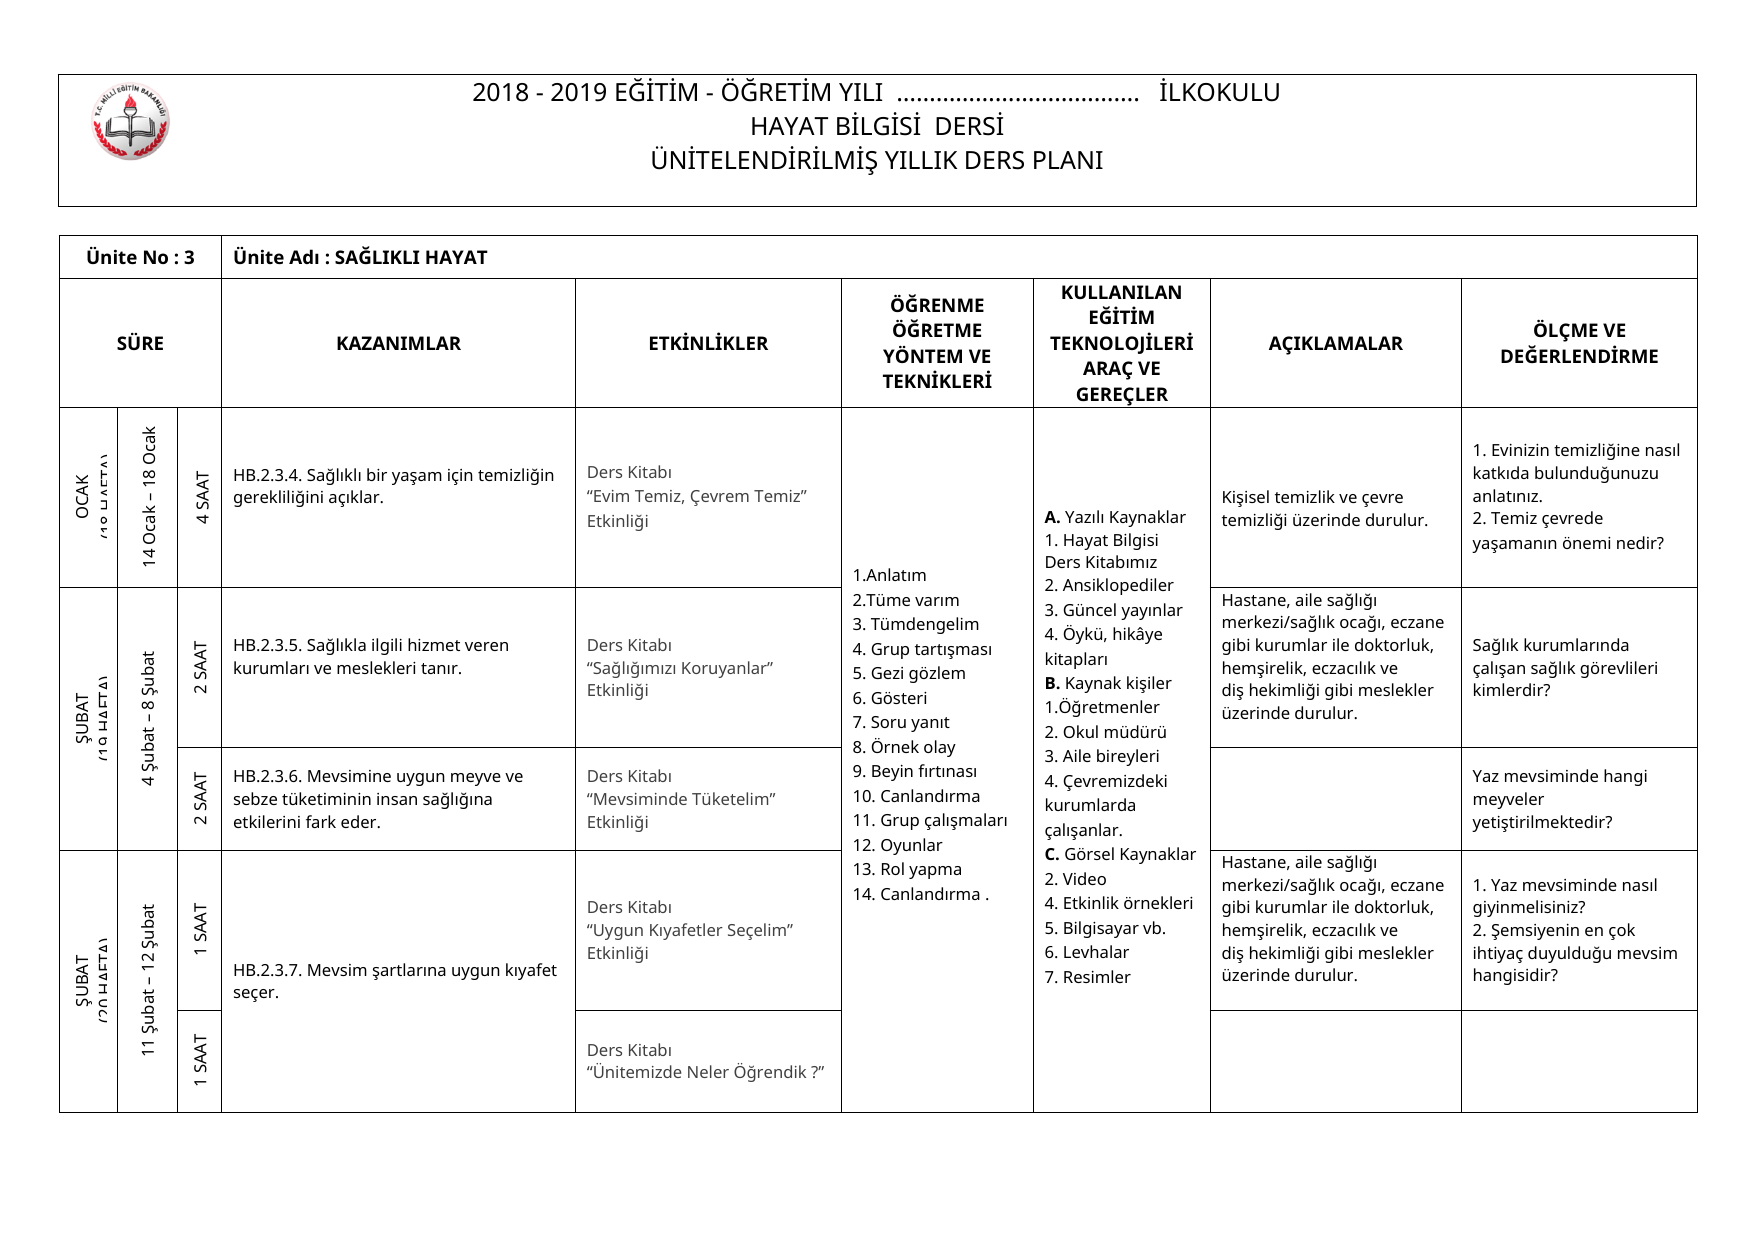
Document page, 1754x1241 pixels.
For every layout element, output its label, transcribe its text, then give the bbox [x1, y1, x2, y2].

table_cell 2 SAAT [178, 748, 221, 849]
table_cell [1211, 1011, 1461, 1112]
table_cell Kişisel temizlik ve çevre temizliği üzerinde durulur. [1211, 408, 1461, 587]
table_cell ŞUBAT (20.HAFTA) [60, 851, 117, 1112]
table_cell HB.2.3.4. Sağlıklı bir yaşam için temizliğin gerekliliğini açıklar. [222, 408, 575, 587]
table_cell OCAK (18.HAFTA) [60, 408, 117, 587]
table_cell ŞUBAT (19.HAFTA) [60, 588, 117, 849]
table_cell 1.Anlatım 2.Tüme varım 3. Tümdengelim 4. Grup tartışması 5. Gezi gözlem 6. Gösteri 7. Soru yanıt 8. Örnek olay 9. Beyin fırtınası 10. Canlandırma 11. Grup çalışmaları 12. Oyunlar 13. Rol yapma 14. Canlandırma . [842, 408, 1033, 1112]
table_cell AÇIKLAMALAR [1211, 279, 1461, 407]
table_cell [1462, 1011, 1697, 1112]
table_cell Ders Kitabı “Sağlığımızı Koruyanlar” Etkinliği [576, 588, 841, 747]
table_cell KAZANIMLAR [222, 279, 575, 407]
table_cell Yaz mevsiminde hangi meyveler yetiştirilmektedir? [1462, 748, 1697, 849]
table_cell ÖLÇME VE DEĞERLENDİRME [1462, 279, 1697, 407]
table_cell 1. Evinizin temizliğine nasıl katkıda bulunduğunuzu anlatınız. 2. Temiz çevrede yaşamanın önemi nedir? [1462, 408, 1697, 587]
table_cell 1. Yaz mevsiminde nasıl giyinmelisiniz? 2. Şemsiyenin en çok ihtiyaç duyulduğu mevsim hangisidir? [1462, 851, 1697, 1009]
table_header Ünite No : 3 [60, 236, 221, 278]
table_cell HB.2.3.6. Mevsimine uygun meyve ve sebze tüketiminin insan sağlığına etkilerini fark eder. [222, 748, 575, 849]
table_cell Ders Kitabı “Evim Temiz, Çevrem Temiz” Etkinliği [576, 408, 841, 587]
table_cell ETKİNLİKLER [576, 279, 841, 407]
table_cell KULLANILAN EĞİTİM TEKNOLOJİLERİ ARAÇ VE GEREÇLER [1034, 279, 1210, 407]
picture [85, 77, 175, 167]
table_cell HB.2.3.5. Sağlıkla ilgili hizmet veren kurumları ve meslekleri tanır. [222, 588, 575, 747]
table_header Ünite Adı : SAĞLIKLI HAYAT [222, 236, 1697, 278]
table_cell 14 Ocak – 18 Ocak [118, 408, 177, 587]
table_cell 4 Şubat – 8 Şubat [118, 588, 177, 849]
table_cell 11 Şubat – 12 Şubat [118, 851, 177, 1112]
table_cell Hastane, aile sağlığı merkezi/sağlık ocağı, eczane gibi kurumlar ile doktorluk, hemşirelik, eczacılık ve diş hekimliği gibi meslekler üzerinde durulur. [1211, 851, 1461, 1009]
table_cell ÖĞRENME ÖĞRETME YÖNTEM VE TEKNİKLERİ [842, 279, 1033, 407]
table_cell [1211, 748, 1461, 849]
table_cell 2 SAAT [178, 588, 221, 747]
table_cell Ders Kitabı “Mevsiminde Tüketelim” Etkinliği [576, 748, 841, 849]
table_cell 1 SAAT [178, 851, 221, 1009]
table_cell A. Yazılı Kaynaklar 1. Hayat Bilgisi Ders Kitabımız 2. Ansiklopediler 3. Güncel yayınlar 4. Öykü, hikâye kitapları B. Kaynak kişiler 1.Öğretmenler 2. Okul müdürü 3. Aile bireyleri 4. Çevremizdeki kurumlarda çalışanlar. C. Görsel Kaynaklar 2. Video 4. Etkinlik örnekleri 5. Bilgisayar vb. 6. Levhalar 7. Resimler [1034, 408, 1210, 1112]
table_cell Ders Kitabı “Ünitemizde Neler Öğrendik ?” [576, 1011, 841, 1112]
table_cell Ders Kitabı “Uygun Kıyafetler Seçelim” Etkinliği [576, 851, 841, 1009]
table_cell Hastane, aile sağlığı merkezi/sağlık ocağı, eczane gibi kurumlar ile doktorluk, hemşirelik, eczacılık ve diş hekimliği gibi meslekler üzerinde durulur. [1211, 588, 1461, 747]
table_cell 1 SAAT [178, 1011, 221, 1112]
table_cell SÜRE [60, 279, 221, 407]
table_cell HB.2.3.7. Mevsim şartlarına uygun kıyafet seçer. [222, 851, 575, 1112]
table_cell 4 SAAT [178, 408, 221, 587]
table_cell Sağlık kurumlarında çalışan sağlık görevlileri kimlerdir? [1462, 588, 1697, 747]
